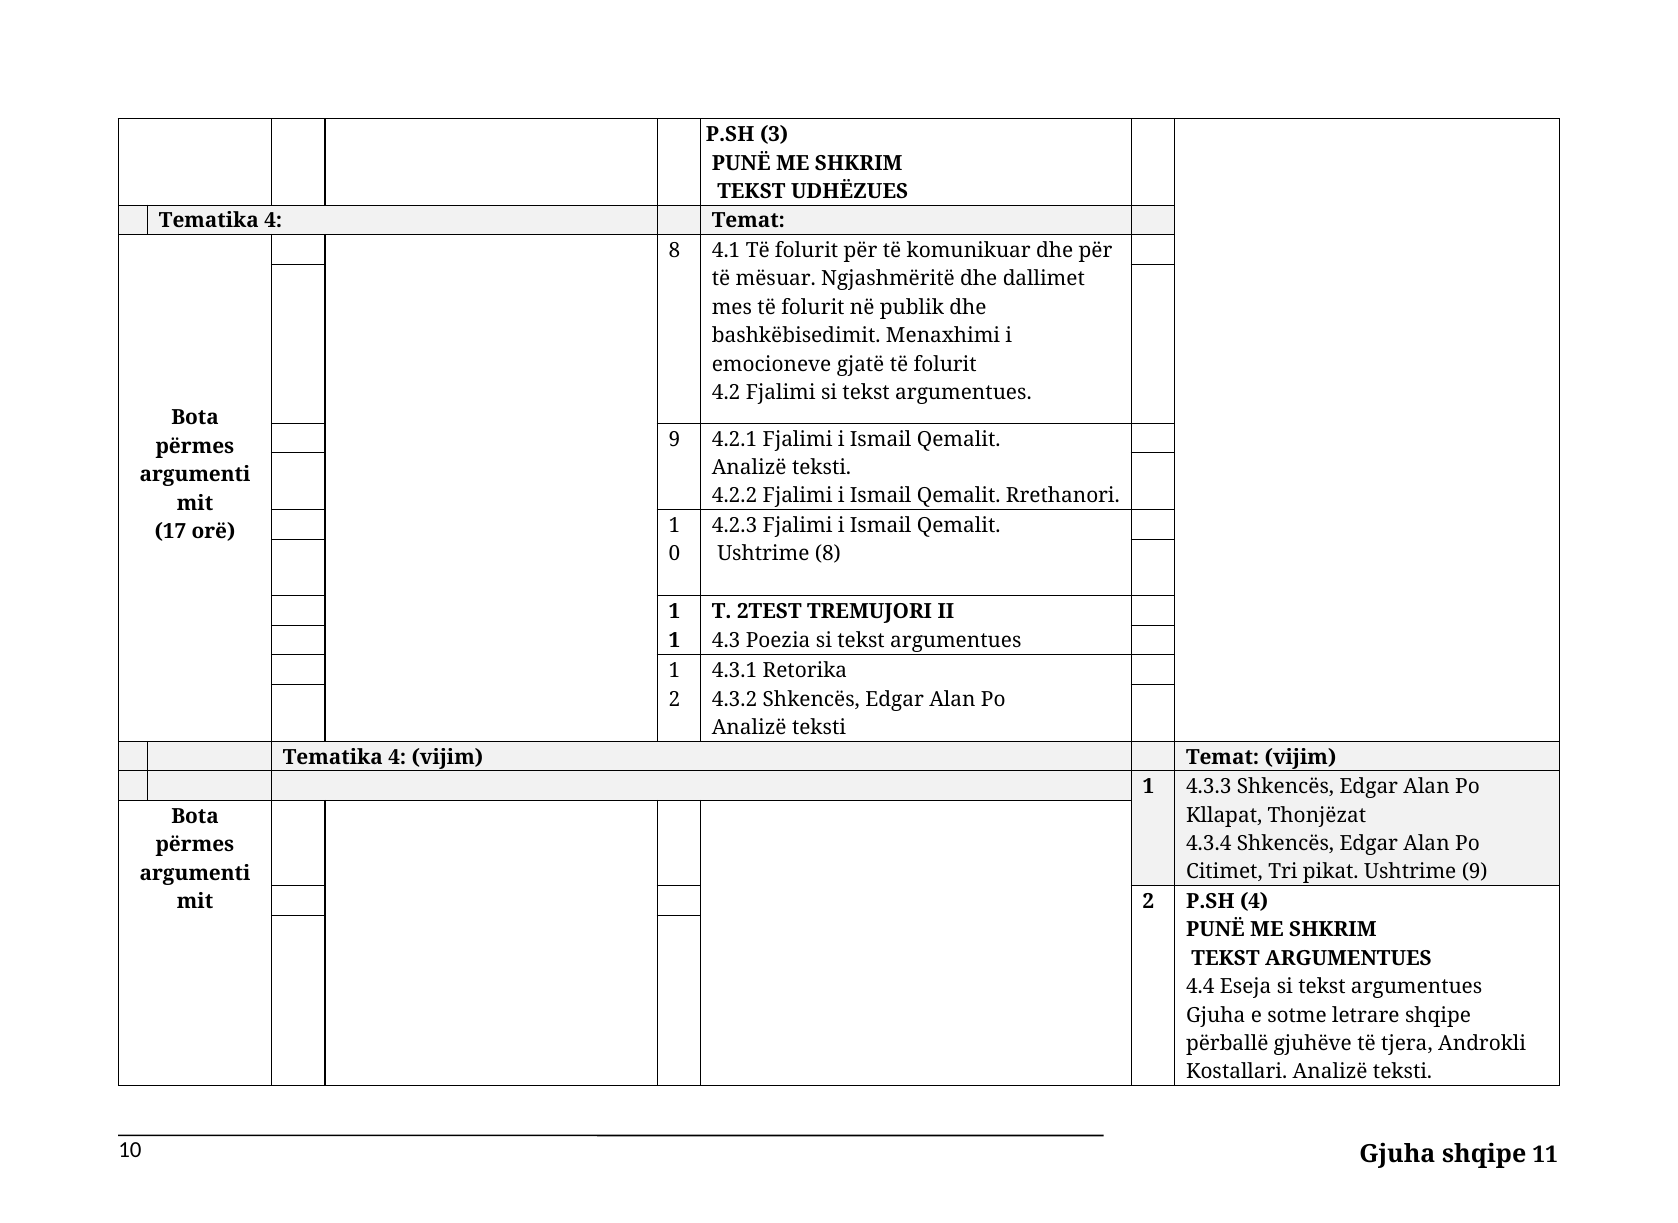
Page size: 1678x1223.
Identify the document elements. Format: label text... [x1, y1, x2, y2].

table_cell [272, 119, 324, 204]
table_cell [272, 626, 324, 654]
table_cell [272, 685, 324, 741]
table_cell [119, 206, 147, 234]
table_cell [658, 886, 700, 914]
table_cell Tematika 4: (vijim) [272, 742, 1131, 770]
table_cell [272, 596, 324, 625]
table_cell 4.1 Të folurit për të komunikuar dhe për të mësuar. Ngjashmëritë dhe dallimet mes të folurit në publik dhe bashkëbisedimit. Menaxhimi i emocioneve gjatë të folurit 4.2 Fjalimi si tekst argumentues. [701, 235, 1131, 423]
table_cell [1132, 206, 1174, 234]
table_cell [272, 655, 324, 684]
table_cell [272, 801, 324, 885]
table_cell [272, 265, 324, 423]
table_cell 4.3.1 Retorika 4.3.2 Shkencës, Edgar Alan Po Analizë teksti [701, 655, 1131, 741]
table_cell [658, 801, 700, 885]
table_cell [148, 771, 271, 800]
table_cell 12 [658, 655, 700, 741]
table_cell 10 [658, 510, 700, 595]
table_cell 4.3.3 Shkencës, Edgar Alan Po Kllapat, Thonjëzat 4.3.4 Shkencës, Edgar Alan Po Citimet, Tri pikat. Ushtrime (9) [1175, 771, 1559, 885]
table_cell [326, 801, 657, 1085]
table_cell 7 [658, 119, 700, 204]
table_cell [1132, 540, 1174, 595]
table_cell [272, 916, 324, 1085]
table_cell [701, 119, 1131, 204]
table_cell [272, 453, 324, 509]
table_cell Bota përmes argumentimit (17 orë) [119, 235, 271, 741]
table_cell Tematika 4: [148, 206, 657, 234]
table_cell 11 [658, 596, 700, 654]
table_cell [1132, 742, 1174, 770]
table_cell [326, 235, 657, 741]
table_cell 8 [658, 235, 700, 423]
table_cell [1132, 453, 1174, 509]
table_cell [148, 742, 271, 770]
table_cell [272, 424, 324, 452]
table_cell 2 [1132, 886, 1174, 1085]
table_cell Temat: (vijim) [1175, 742, 1559, 770]
table_cell [1132, 510, 1174, 538]
table_cell [1132, 655, 1174, 684]
table_cell [658, 206, 700, 234]
table_cell 4.2.3 Fjalimi i Ismail Qemalit. Ushtrime (8) [701, 510, 1131, 595]
table_cell [272, 886, 324, 914]
table_cell [272, 771, 1131, 800]
table_cell T. 2TEST TREMUJORI II 4.3 Poezia si tekst argumentues [701, 596, 1131, 654]
table_cell [701, 801, 1131, 1085]
table_cell [1132, 626, 1174, 654]
table_cell Bota përmes argumentimit [119, 801, 271, 1085]
table_cell [119, 771, 147, 800]
table_cell 4.2.1 Fjalimi i Ismail Qemalit. Analizë teksti. 4.2.2 Fjalimi i Ismail Qemalit. Rrethanori. [701, 424, 1131, 509]
table_cell [1132, 119, 1174, 204]
table_cell [1132, 235, 1174, 263]
table_cell [272, 510, 324, 538]
table_cell [1132, 685, 1174, 741]
table_cell [1132, 265, 1174, 423]
table_cell [119, 742, 147, 770]
table_cell [272, 540, 324, 595]
table_cell [1132, 424, 1174, 452]
table_cell [272, 235, 324, 263]
table_cell [1132, 596, 1174, 625]
table_cell Temat: [701, 206, 1131, 234]
table_cell 1 [1132, 771, 1174, 885]
table_cell 9 [658, 424, 700, 509]
table_cell [658, 916, 700, 1085]
table_cell P.SH (4) PUNЁ ME SHKRIM TEKST ARGUMENTUES 4.4 Eseja si tekst argumentues Gjuha e sotme letrare shqipe përballë gjuhëve të tjera, Androkli Kostallari. Analizë teksti. [1175, 886, 1559, 1085]
